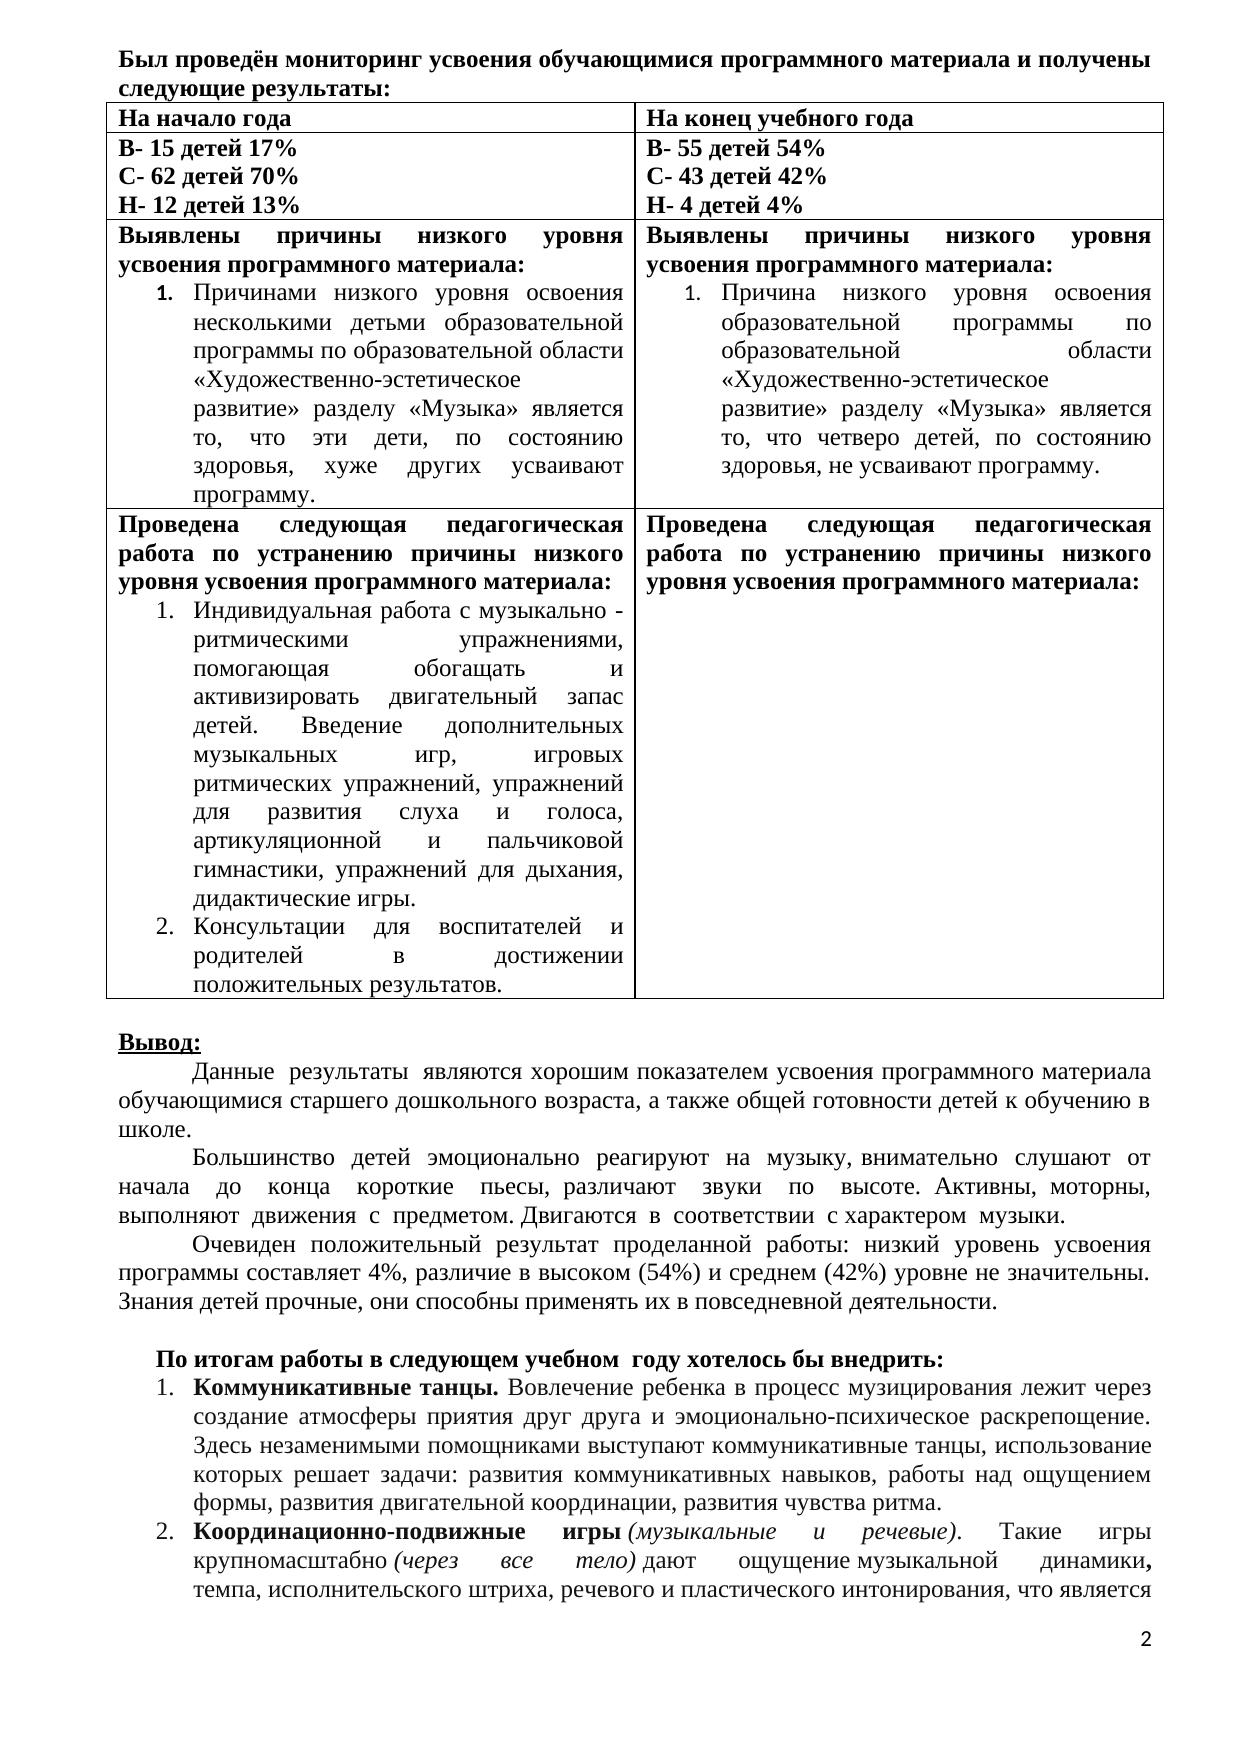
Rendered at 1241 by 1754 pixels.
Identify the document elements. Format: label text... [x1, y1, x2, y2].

text Большинство детей эмоционально реагируют на музыку, внимательно слушают от начала до конца короткие пьесы, различают звуки по высоте. Активны, моторны, выполняют движения с предметом. Двигаются в соответствии с характером музыки. [118, 1142, 1152, 1229]
text Вывод: [118, 1027, 1152, 1056]
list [156, 1516, 1152, 1602]
table_header На начало года [107, 103, 634, 132]
text Данные результаты являются хорошим показателем усвоения программного материала обучающимися старшего дошкольного возраста, а также общей готовности детей к обучению в школе. [118, 1056, 1152, 1142]
table_cell Выявлены причины низкого уровня усвоения программного материала: Причинами низкого уровня освоения несколькими детьми образовательной программы по образовательной области «Художественно-эстетическое развитие» разделу «Музыка» является то, что эти дети, по состоянию здоровья, хуже других усваивают программу. [107, 220, 634, 508]
table_cell Выявлены причины низкого уровня усвоения программного материала: Причина низкого уровня освоения образовательной программы по образовательной области «Художественно-эстетическое развитие» разделу «Музыка» является то, что четверо детей, по состоянию здоровья, не усваивают программу. [636, 220, 1163, 508]
table_cell В- 55 детей 54% С- 43 детей 42% Н- 4 детей 4% [636, 133, 1163, 219]
table_cell В- 15 детей 17% С- 62 детей 70% Н- 12 детей 13% [107, 133, 634, 219]
table_header На конец учебного года [636, 103, 1163, 132]
text Был проведён мониторинг усвоения обучающимися программного материала и получены следующие результаты: [118, 44, 1152, 102]
list Коммуникативные танцы. Вовлечение ребенка в процесс музицирования лежит через создание атмосферы приятия друг друга и эмоционально-психическое раскрепощение. Здесь незаменимыми помощниками выступают коммуникативные танцы, использование которых решает задачи: развития коммуникативных навыков, работы над ощущением формы, развития двигательной координации, развития чувства ритма. [156, 1372, 1152, 1516]
text По итогам работы в следующем учебном году хотелось бы внедрить: [118, 1344, 1152, 1372]
text Очевиден положительный результат проделанной работы: низкий уровень усвоения программы составляет 4%, различие в высоком (54%) и среднем (42%) уровне не значительны. Знания детей прочные, они способны применять их в повседневной деятельности. [118, 1229, 1152, 1315]
table_cell Проведена следующая педагогическая работа по устранению причины низкого уровня усвоения программного материала: Индивидуальная работа с музыкально - ритмическими упражнениями, помогающая обогащать и активизировать двигательный запас детей. Введение дополнительных музыкальных игр, игровых ритмических упражнений, упражнений для развития слуха и голоса, артикуляционной и пальчиковой гимнастики, упражнений для дыхания, дидактические игры. Консультации для воспитателей и родителей в достижении положительных результатов. [107, 509, 634, 998]
table_cell Проведена следующая педагогическая работа по устранению причины низкого уровня усвоения программного материала: [636, 509, 1163, 998]
